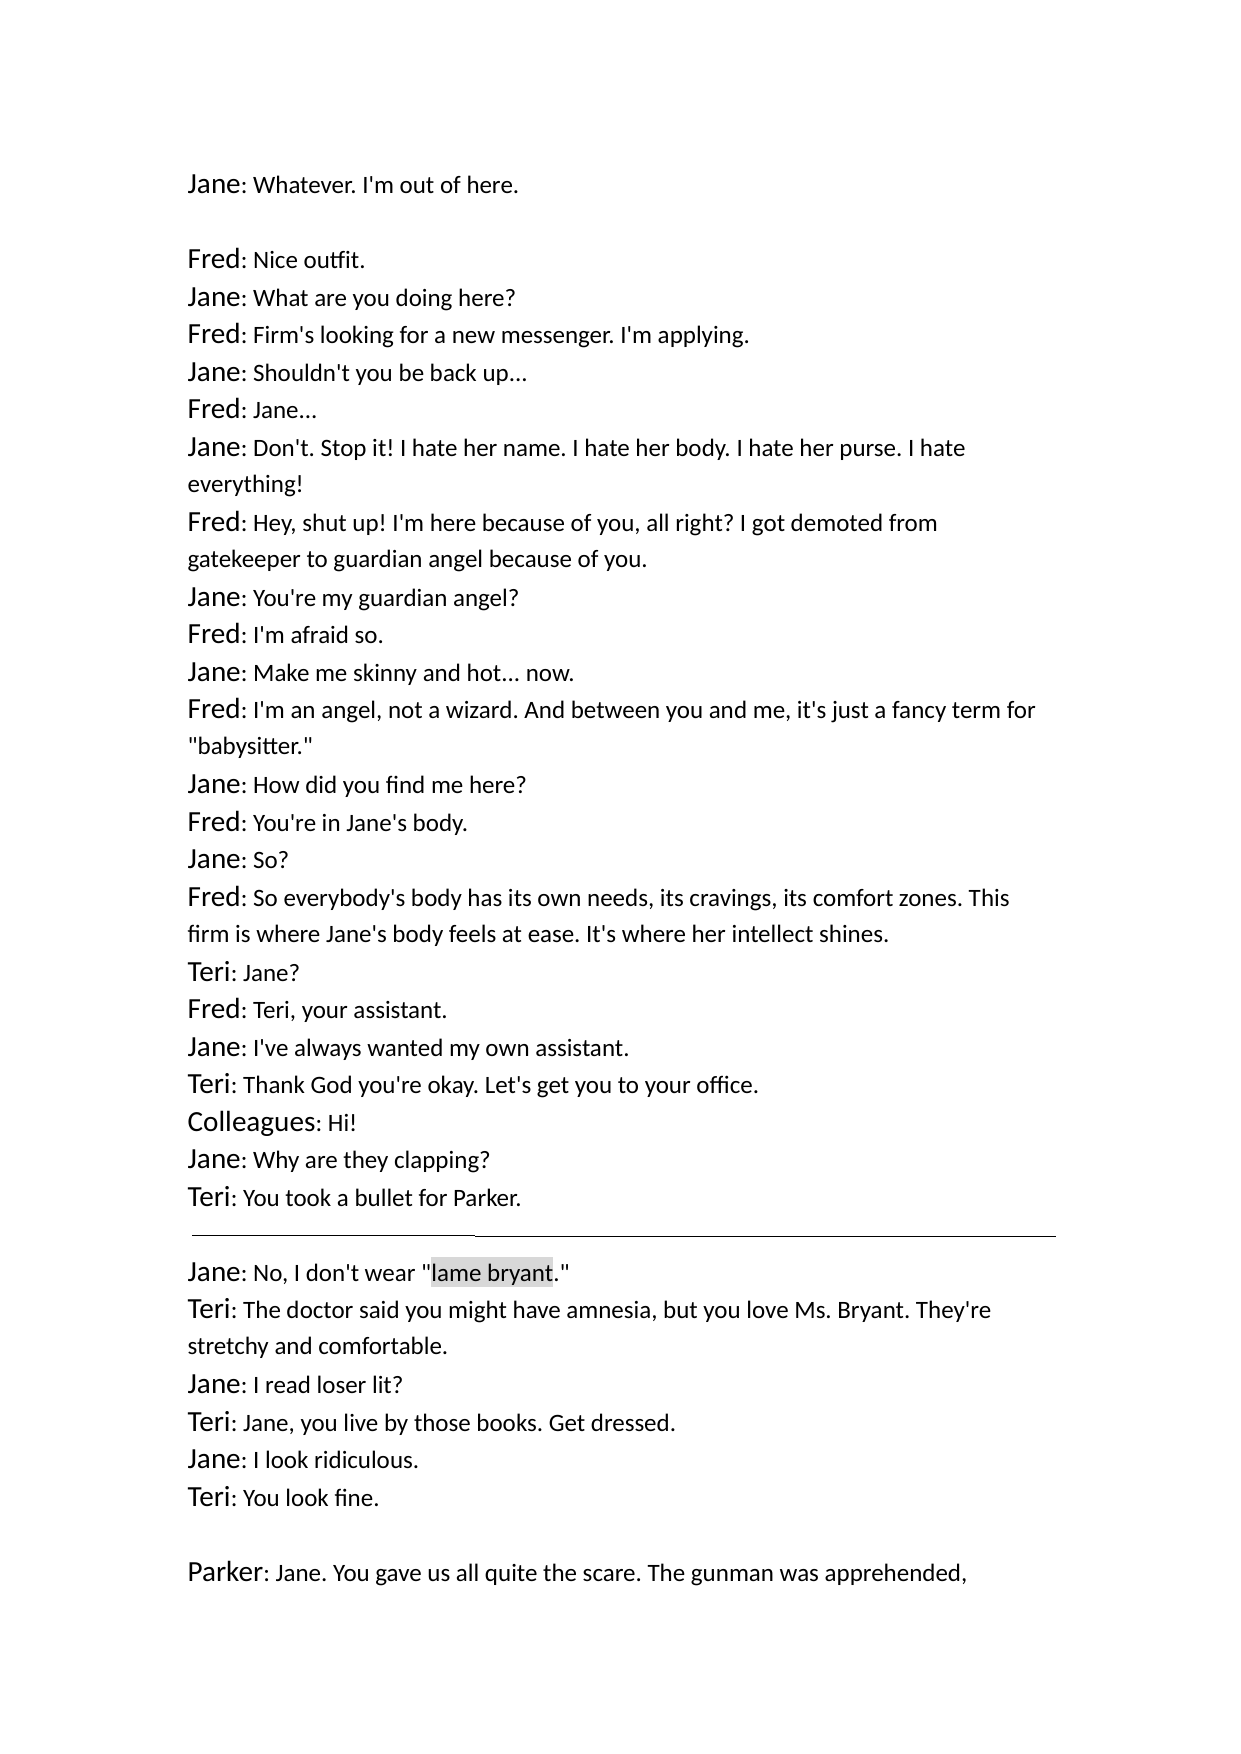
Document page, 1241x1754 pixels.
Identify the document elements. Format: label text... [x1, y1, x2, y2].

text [187, 1252, 1053, 1589]
text Teri: Thank God you're okay. Let's get you to your office. Colleagues: Hi! Jane: Why are they clapping? Teri: You took a bullet for Parker. [187, 1064, 1053, 1252]
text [187, 164, 1053, 1064]
